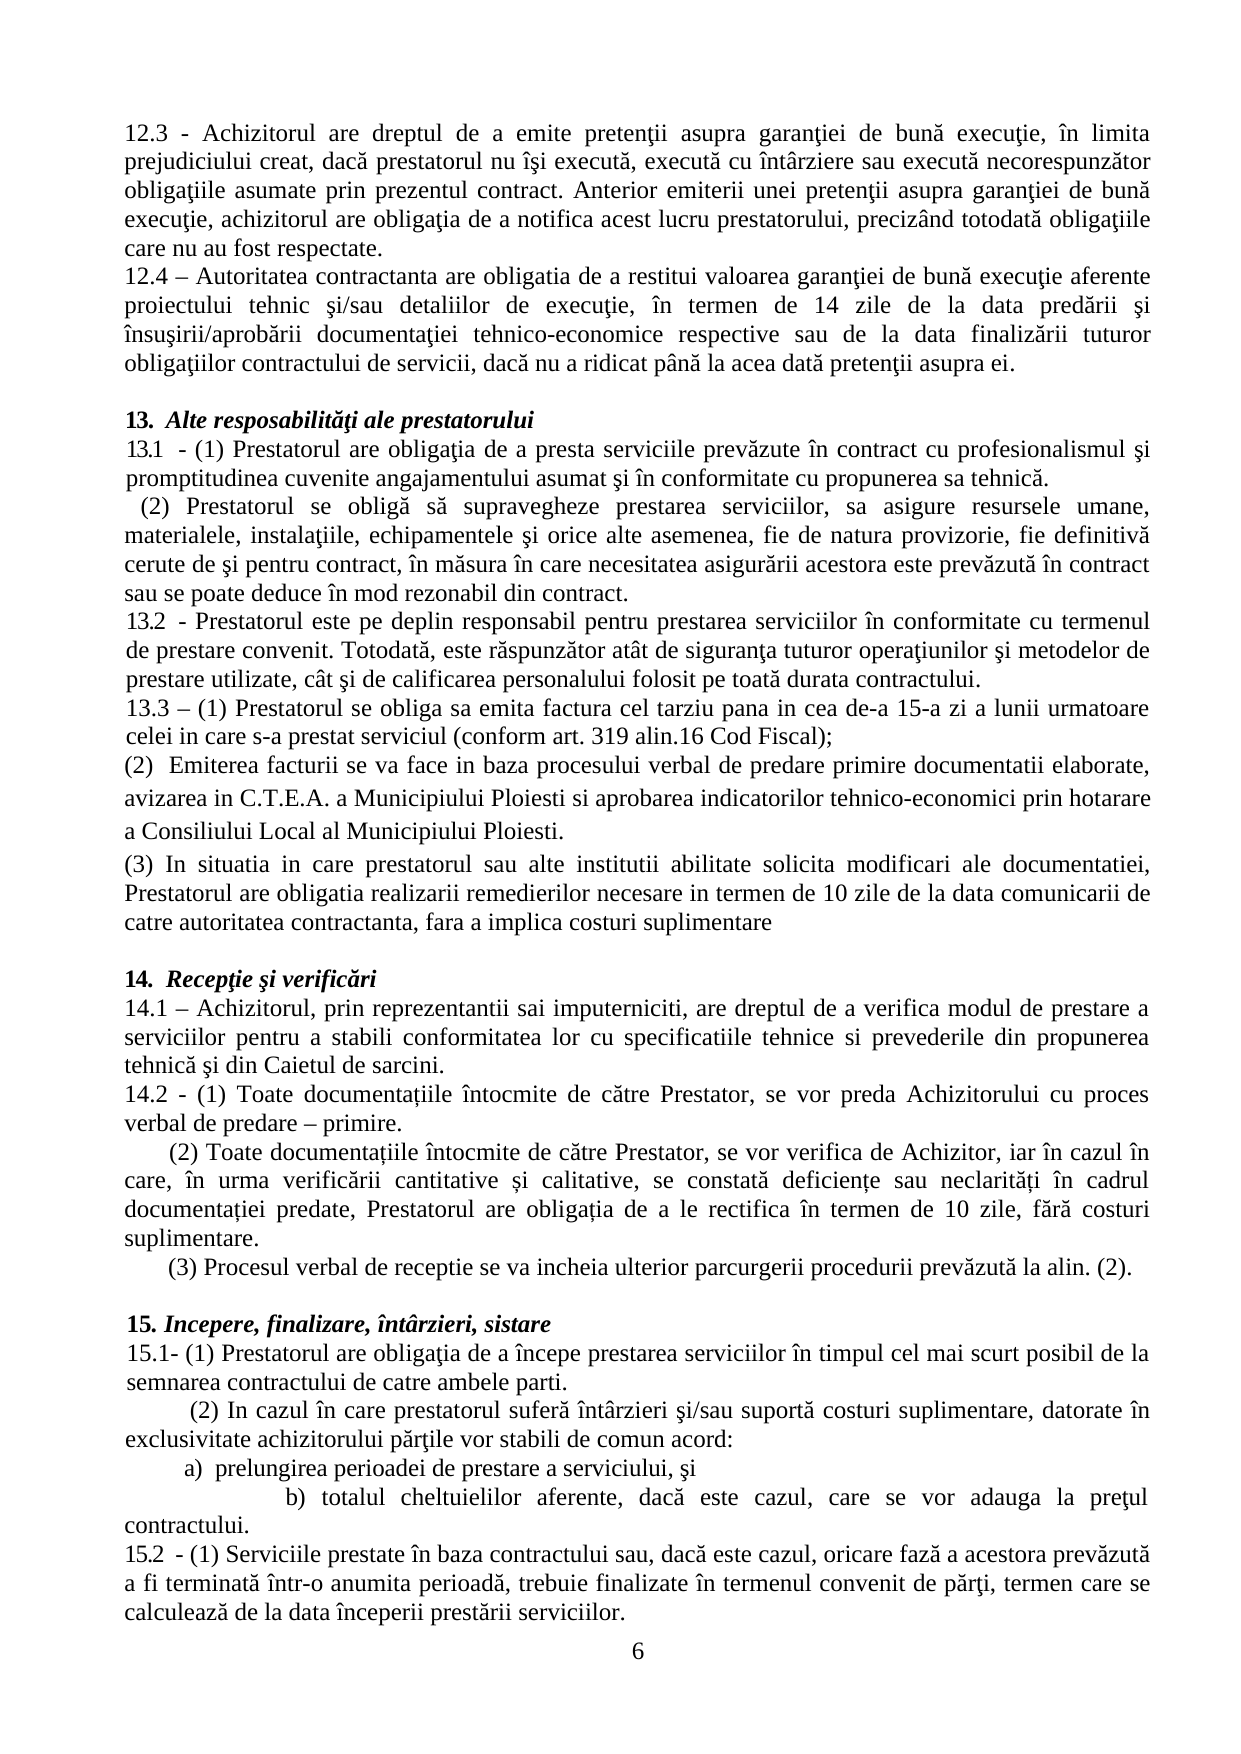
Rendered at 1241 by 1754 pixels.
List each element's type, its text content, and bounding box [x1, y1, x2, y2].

text (3) Procesul verbal de receptie se va incheia ulterior parcurgerii procedurii prevăzută la alin. (2). [124, 1252, 1151, 1281]
text a) prelungirea perioadei de prestare a serviciului, şi [124, 1453, 1152, 1482]
text (2) Toate documentațiile întocmite de către Prestator, se vor verifica de Achizitor, iar în cazul în care, în urma verificării cantitative și calitative, se constată deficiențe sau neclarități în cadrul documentației predate, Prestatorul are obligația de a le rectifica în termen de 10 zile, fără costuri suplimentare. [124, 1137, 1151, 1252]
text 15.1- (1) Prestatorul are obligaţia de a începe prestarea serviciilor în timpul cel mai scurt posibil de la semnarea contractului de catre ambele parti. [126, 1338, 1152, 1396]
text 13.1 - (1) Prestatorul are obligaţia de a presta serviciile prevăzute în contract cu profesionalismul şi promptitudinea cuvenite angajamentului asumat şi în conformitate cu propunerea sa tehnică. [126, 434, 1152, 491]
text 14. Recepţie şi verificări [124, 964, 1152, 993]
text 14.1 – Achizitorul, prin reprezentantii sai imputerniciti, are dreptul de a verifica modul de prestare a serviciilor pentru a stabili conformitatea lor cu specificatiile tehnice si prevederile din propunerea tehnică şi din Caietul de sarcini. [124, 993, 1151, 1079]
text b) totalul cheltuielilor aferente, dacă este cazul, care se vor adauga la preţul contractului. [124, 1482, 1149, 1539]
text 15.2 - (1) Serviciile prestate în baza contractului sau, dacă este cazul, oricare fază a acestora prevăzută a fi terminată într-o anumita perioadă, trebuie finalizate în termenul convenit de părţi, termen care se calculează de la data începerii prestării serviciilor. [124, 1539, 1152, 1626]
text 15. Incepere, finalizare, întârzieri, sistare [126, 1309, 1152, 1338]
text (2) Prestatorul se obligă să supravegheze prestarea serviciilor, sa asigure resursele umane, materialele, instalaţiile, echipamentele şi orice alte asemenea, fie de natura provizorie, fie definitivă cerute de şi pentru contract, în măsura în care necesitatea asigurării acestora este prevăzută în contract sau se poate deduce în mod rezonabil din contract. [124, 491, 1152, 606]
text 13.3 – (1) Prestatorul se obliga sa emita factura cel tarziu pana in cea de-a 15-a zi a lunii urmatoare celei in care s-a prestat serviciul (conform art. 319 alin.16 Cod Fiscal); [126, 693, 1152, 750]
text (2) In cazul în care prestatorul suferă întârzieri şi/sau suportă costuri suplimentare, datorate în exclusivitate achizitorului părţile vor stabili de comun acord: [125, 1396, 1152, 1453]
text 12.3 - Achizitorul are dreptul de a emite pretenţii asupra garanţiei de bună execuţie, în limita prejudiciului creat, dacă prestatorul nu îşi execută, execută cu întârziere sau execută necorespunzător obligaţiile asumate prin prezentul contract. Anterior emiterii unei pretenţii asupra garanţiei de bună execuţie, achizitorul are obligaţia de a notifica acest lucru prestatorului, precizând totodată obligaţiile care nu au fost respectate. [124, 118, 1152, 261]
text 12.4 – Autoritatea contractanta are obligatia de a restitui valoarea garanţiei de bună execuţie aferente proiectului tehnic şi/sau detaliilor de execuţie, în termen de 14 zile de la data predării şi însuşirii/aprobării documentaţiei tehnico-economice respective sau de la data finalizării tuturor obligaţiilor contractului de servicii, dacă nu a ridicat până la acea dată pretenţii asupra ei. [124, 261, 1152, 376]
list Emiterea facturii se va face in baza procesului verbal de predare primire documentatii elaborate, avizarea in C.T.E.A. a Municipiului Ploiesti si aprobarea indicatorilor tehnico-economici prin hotarare a Consiliului Local al Municipiului Ploiesti. [124, 750, 1152, 845]
text 14.2 - (1) Toate documentațiile întocmite de către Prestator, se vor preda Achizitorului cu proces verbal de predare – primire. [124, 1079, 1151, 1137]
list In situatia in care prestatorul sau alte institutii abilitate solicita modificari ale documentatiei, Prestatorul are obligatia realizarii remedierilor necesare in termen de 10 zile de la data comunicarii de catre autoritatea contractanta, fara a implica costuri suplimentare [124, 849, 1152, 936]
text 13. Alte resposabilităţi ale prestatorului [125, 405, 1152, 434]
text 13.2 - Prestatorul este pe deplin responsabil pentru prestarea serviciilor în conformitate cu termenul de prestare convenit. Totodată, este răspunzător atât de siguranţa tuturor operaţiunilor şi metodelor de prestare utilizate, cât şi de calificarea personalului folosit pe toată durata contractului. [126, 606, 1152, 693]
